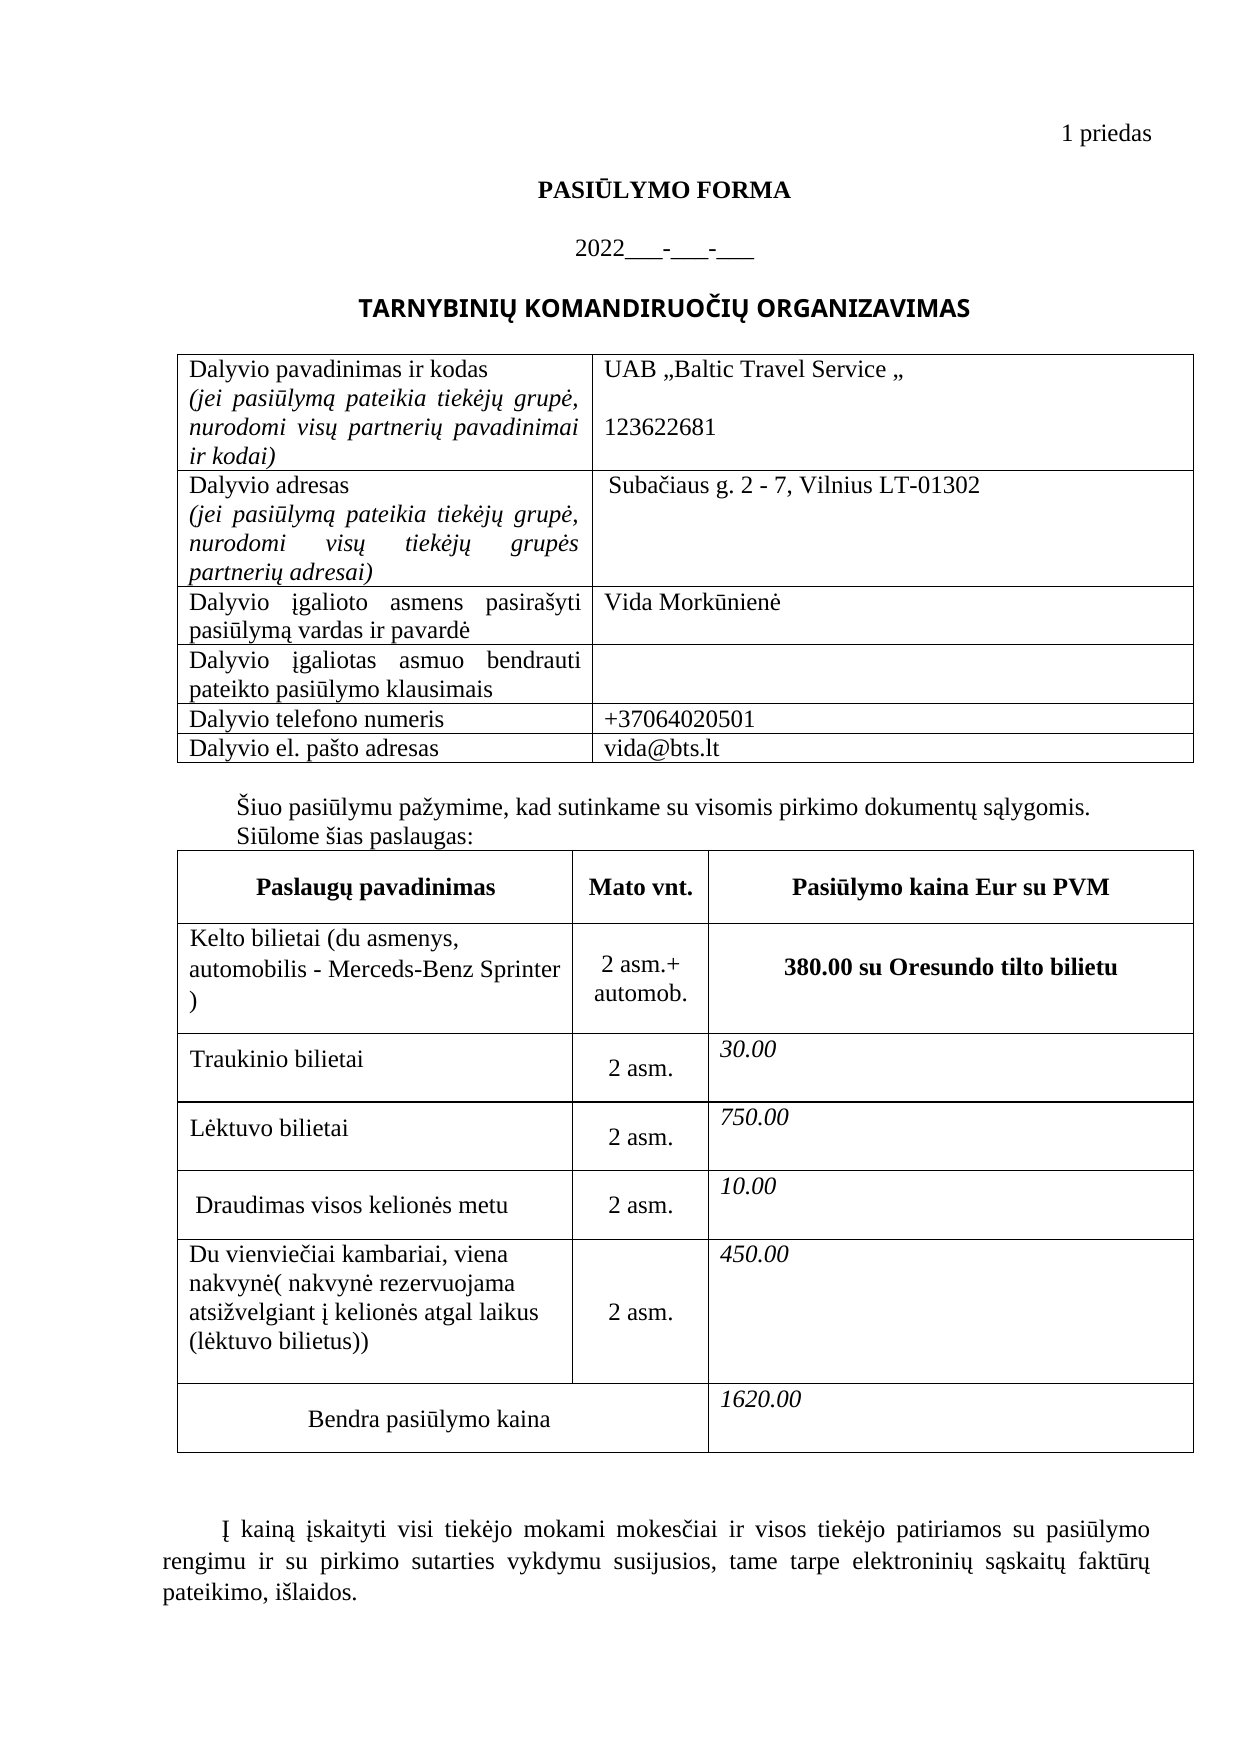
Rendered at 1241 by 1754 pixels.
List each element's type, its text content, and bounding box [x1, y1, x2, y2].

table_cell 10.00 [709, 1171, 1193, 1238]
table_cell 1620.00 [709, 1384, 1193, 1452]
table_cell 2 asm. [573, 1171, 708, 1238]
table_cell 380.00 su Oresundo tilto bilietu [709, 924, 1193, 1033]
table_header Mato vnt. [573, 851, 708, 922]
table_cell Dalyvio el. pašto adresas [178, 734, 592, 762]
table_cell Lėktuvo bilietai [178, 1103, 572, 1170]
table_cell 2 asm. [573, 1034, 708, 1101]
table_cell Traukinio bilietai [178, 1034, 572, 1101]
table_cell Subačiaus g. 2 - 7, Vilnius LT-01302 [593, 471, 1193, 586]
table_cell +37064020501 [593, 704, 1193, 732]
table_header Dalyvio pavadinimas ir kodas (jei pasiūlymą pateikia tiekėjų grupė, nurodomi visų partnerių pavadinimai ir kodai) [178, 355, 592, 469]
table_cell vida@bts.lt [593, 734, 1193, 762]
table_header Paslaugų pavadinimas [178, 851, 572, 922]
text Į kainą įskaityti visi tiekėjo mokami mokesčiai ir visos tiekėjo patiriamos su pasiūlymo rengimu ir su pirkimo sutarties vykdymu susijusios, tame tarpe elektroninių sąskaitų faktūrų pateikimo, išlaidos. [162, 1513, 1152, 1607]
table_header Pasiūlymo kaina Eur su PVM [709, 851, 1193, 922]
table_cell Dalyvio įgalioto asmens pasirašyti pasiūlymą vardas ir pavardė [178, 587, 592, 644]
table_cell 750.00 [709, 1103, 1193, 1170]
table_cell Dalyvio adresas (jei pasiūlymą pateikia tiekėjų grupė, nurodomi visų tiekėjų grupės partnerių adresai) [178, 471, 592, 586]
table_cell Vida Morkūnienė [593, 587, 1193, 644]
table_cell 2 asm. [573, 1240, 708, 1383]
table_cell Bendra pasiūlymo kaina [178, 1384, 573, 1452]
table_header UAB „Baltic Travel Service „ 123622681 [593, 355, 1193, 469]
table_cell Du vienviečiai kambariai, viena nakvynė( nakvynė rezervuojama atsižvelgiant į kelionės atgal laikus (lėktuvo bilietus)) [178, 1240, 572, 1383]
table_cell Kelto bilietai (du asmenys, automobilis - Merceds-Benz Sprinter ) [178, 924, 572, 1033]
table_cell 2 asm.+ automob. [573, 924, 708, 1033]
table_cell Draudimas visos kelionės metu [178, 1171, 572, 1238]
text TARNYBINIŲ KOMANDIRUOČIŲ ORGANIZAVIMAS [177, 291, 1152, 325]
text Siūlome šias paslaugas: [177, 821, 1152, 849]
text PASIŪLYMO FORMA [177, 176, 1152, 204]
table_cell [593, 645, 1193, 703]
table_cell 450.00 [709, 1240, 1193, 1383]
table_cell Dalyvio įgaliotas asmuo bendrauti pateikto pasiūlymo klausimais [178, 645, 592, 703]
text 1 priedas [177, 118, 1152, 147]
table_cell [573, 1384, 708, 1452]
table_cell 2 asm. [573, 1103, 708, 1170]
table_cell Dalyvio telefono numeris [178, 704, 592, 732]
text 2022___-___-___ [177, 233, 1152, 262]
table_cell 30.00 [709, 1034, 1193, 1101]
text Šiuo pasiūlymu pažymime, kad sutinkame su visomis pirkimo dokumentų sąlygomis. [177, 792, 1152, 821]
